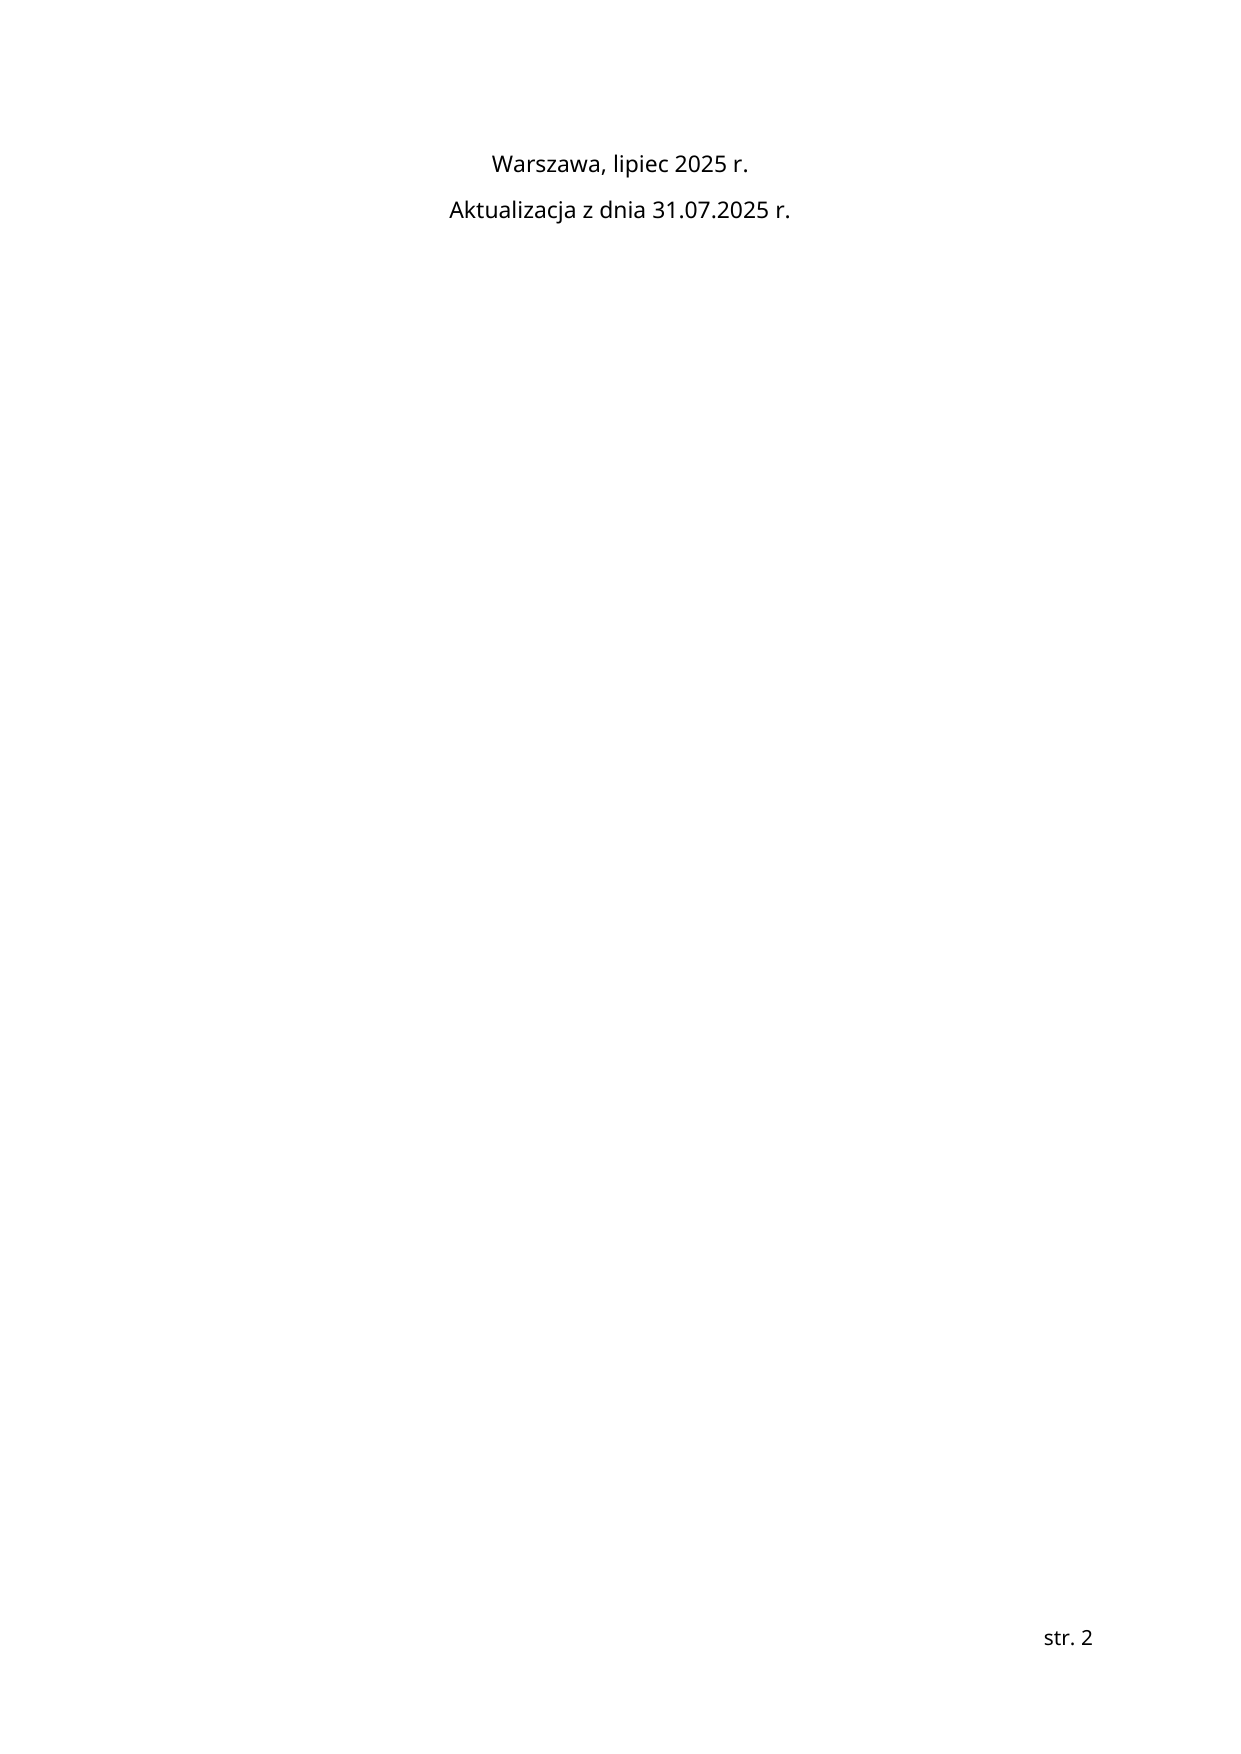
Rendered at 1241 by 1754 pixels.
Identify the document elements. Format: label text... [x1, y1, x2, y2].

text Warszawa, lipiec 2025 r. [148, 148, 1093, 179]
text Aktualizacja z dnia 31.07.2025 r. [148, 194, 1093, 226]
